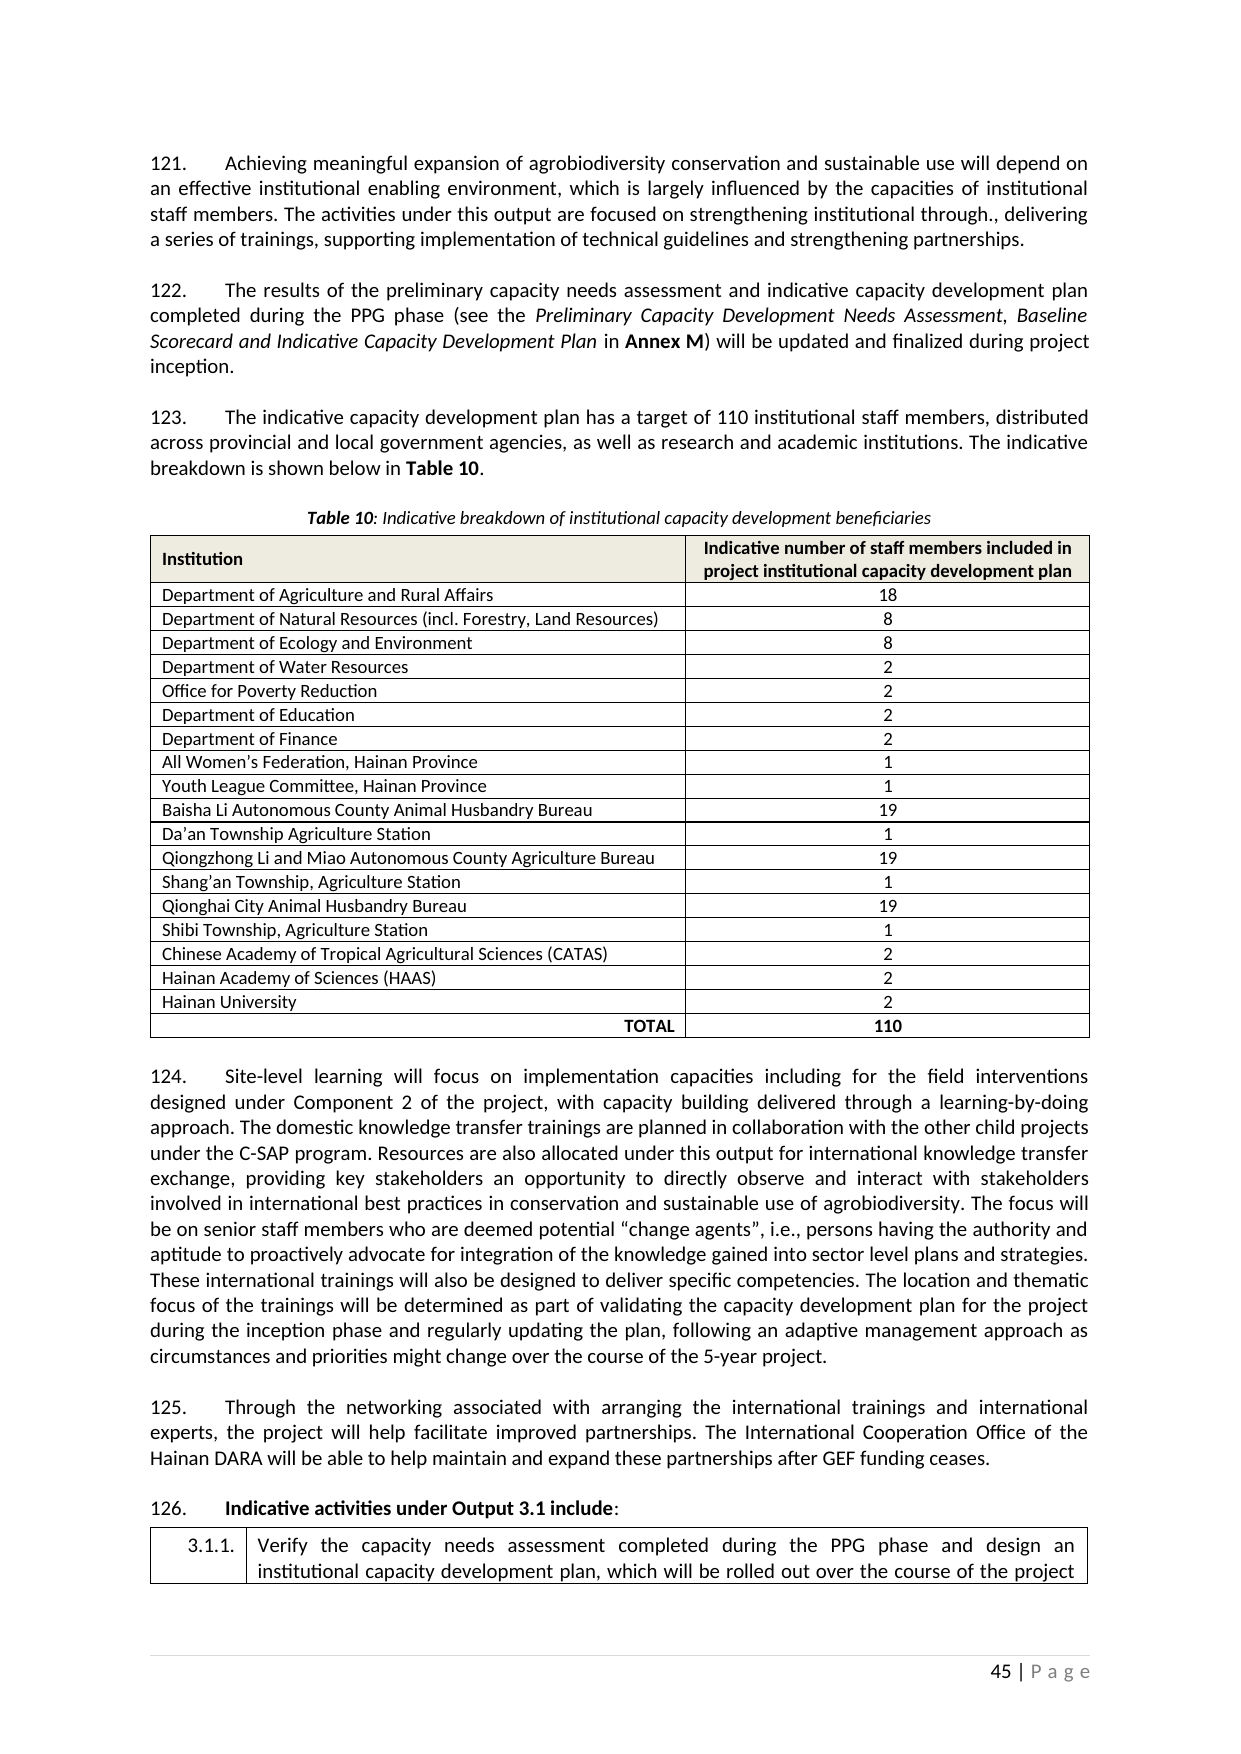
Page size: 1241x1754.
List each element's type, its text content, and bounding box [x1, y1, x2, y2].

table_header 3.1.1. [151, 1528, 246, 1583]
table_cell 19 [686, 799, 1089, 821]
table_cell 19 [686, 846, 1089, 869]
list Site-level learning will focus on implementation capacities including for the field interventions designed under Component 2 of the project, with capacity building delivered through a learning-by-doing approach. The domestic knowledge transfer trainings are planned in collaboration with the other child projects under the C-SAP program. Resources are also allocated under this output for international knowledge transfer exchange, providing key stakeholders an opportunity to directly observe and interact with stakeholders involved in international best practices in conservation and sustainable use of agrobiodiversity. The focus will be on senior staff members who are deemed potential “change agents”, i.e., persons having the authority and aptitude to proactively advocate for integration of the knowledge gained into sector level plans and strategies. These international trainings will also be designed to deliver specific competencies. The location and thematic focus of the trainings will be determined as part of validating the capacity development plan for the project during the inception phase and regularly updating the plan, following an adaptive management approach as circumstances and priorities might change over the course of the 5-year project. [150, 1063, 1090, 1368]
table_cell 110 [686, 1014, 1089, 1037]
table_cell 2 [686, 703, 1089, 726]
table_cell Hainan Academy of Sciences (HAAS) [151, 966, 685, 989]
list The indicative capacity development plan has a target of 110 institutional staff members, distributed across provincial and local government agencies, as well as research and academic institutions. The indicative breakdown is shown below in Table 10. [150, 404, 1090, 480]
table_cell 2 [686, 966, 1089, 989]
table_cell 19 [686, 894, 1089, 917]
list Indicative activities under Output 3.1 include: [150, 1496, 1090, 1521]
list Through the networking associated with arranging the international trainings and international experts, the project will help facilitate improved partnerships. The International Cooperation Office of the Hainan DARA will be able to help maintain and expand these partnerships after GEF funding ceases. [150, 1394, 1090, 1470]
table_header Indicative number of staff members included in project institutional capacity development plan [686, 536, 1089, 582]
table_header Institution [151, 536, 685, 582]
list The results of the preliminary capacity needs assessment and indicative capacity development plan completed during the PPG phase (see the Preliminary Capacity Development Needs Assessment, Baseline Scorecard and Indicative Capacity Development Plan in Annex M) will be updated and finalized during project inception. [150, 277, 1090, 379]
table_cell 2 [686, 679, 1089, 702]
list Achieving meaningful expansion of agrobiodiversity conservation and sustainable use will depend on an effective institutional enabling environment, which is largely influenced by the capacities of institutional staff members. The activities under this output are focused on strengthening institutional through., delivering a series of trainings, supporting implementation of technical guidelines and strengthening partnerships. [150, 150, 1090, 252]
table_cell All Women’s Federation, Hainan Province [151, 751, 685, 773]
table_cell 18 [686, 583, 1089, 606]
table_cell Da’an Township Agriculture Station [151, 823, 685, 845]
table_cell Office for Poverty Reduction [151, 679, 685, 702]
table_cell Qionghai City Animal Husbandry Bureau [151, 894, 685, 917]
table_cell Department of Agriculture and Rural Affairs [151, 583, 685, 606]
table_cell 8 [686, 607, 1089, 630]
table_cell TOTAL [151, 1014, 685, 1037]
table_cell Baisha Li Autonomous County Animal Husbandry Bureau [151, 799, 685, 821]
table_cell Department of Water Resources [151, 655, 685, 678]
table_cell 1 [686, 870, 1089, 893]
table_cell 1 [686, 823, 1089, 845]
table_cell Qiongzhong Li and Miao Autonomous County Agriculture Bureau [151, 846, 685, 869]
table_cell Shibi Township, Agriculture Station [151, 918, 685, 941]
table_cell 1 [686, 751, 1089, 773]
table_cell 1 [686, 918, 1089, 941]
text Table 10: Indicative breakdown of institutional capacity development beneficiaries [150, 506, 1090, 529]
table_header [247, 1528, 1087, 1583]
table_cell Chinese Academy of Tropical Agricultural Sciences (CATAS) [151, 942, 685, 965]
table_cell 2 [686, 655, 1089, 678]
table_cell 1 [686, 775, 1089, 797]
table_cell Department of Ecology and Environment [151, 631, 685, 654]
table_cell 2 [686, 942, 1089, 965]
table_cell Department of Finance [151, 727, 685, 749]
table_cell Department of Education [151, 703, 685, 726]
table_cell Youth League Committee, Hainan Province [151, 775, 685, 797]
table_cell Hainan University [151, 990, 685, 1013]
table_cell 8 [686, 631, 1089, 654]
table_cell 2 [686, 990, 1089, 1013]
table_cell 2 [686, 727, 1089, 749]
table_cell Department of Natural Resources (incl. Forestry, Land Resources) [151, 607, 685, 630]
table_cell Shang’an Township, Agriculture Station [151, 870, 685, 893]
